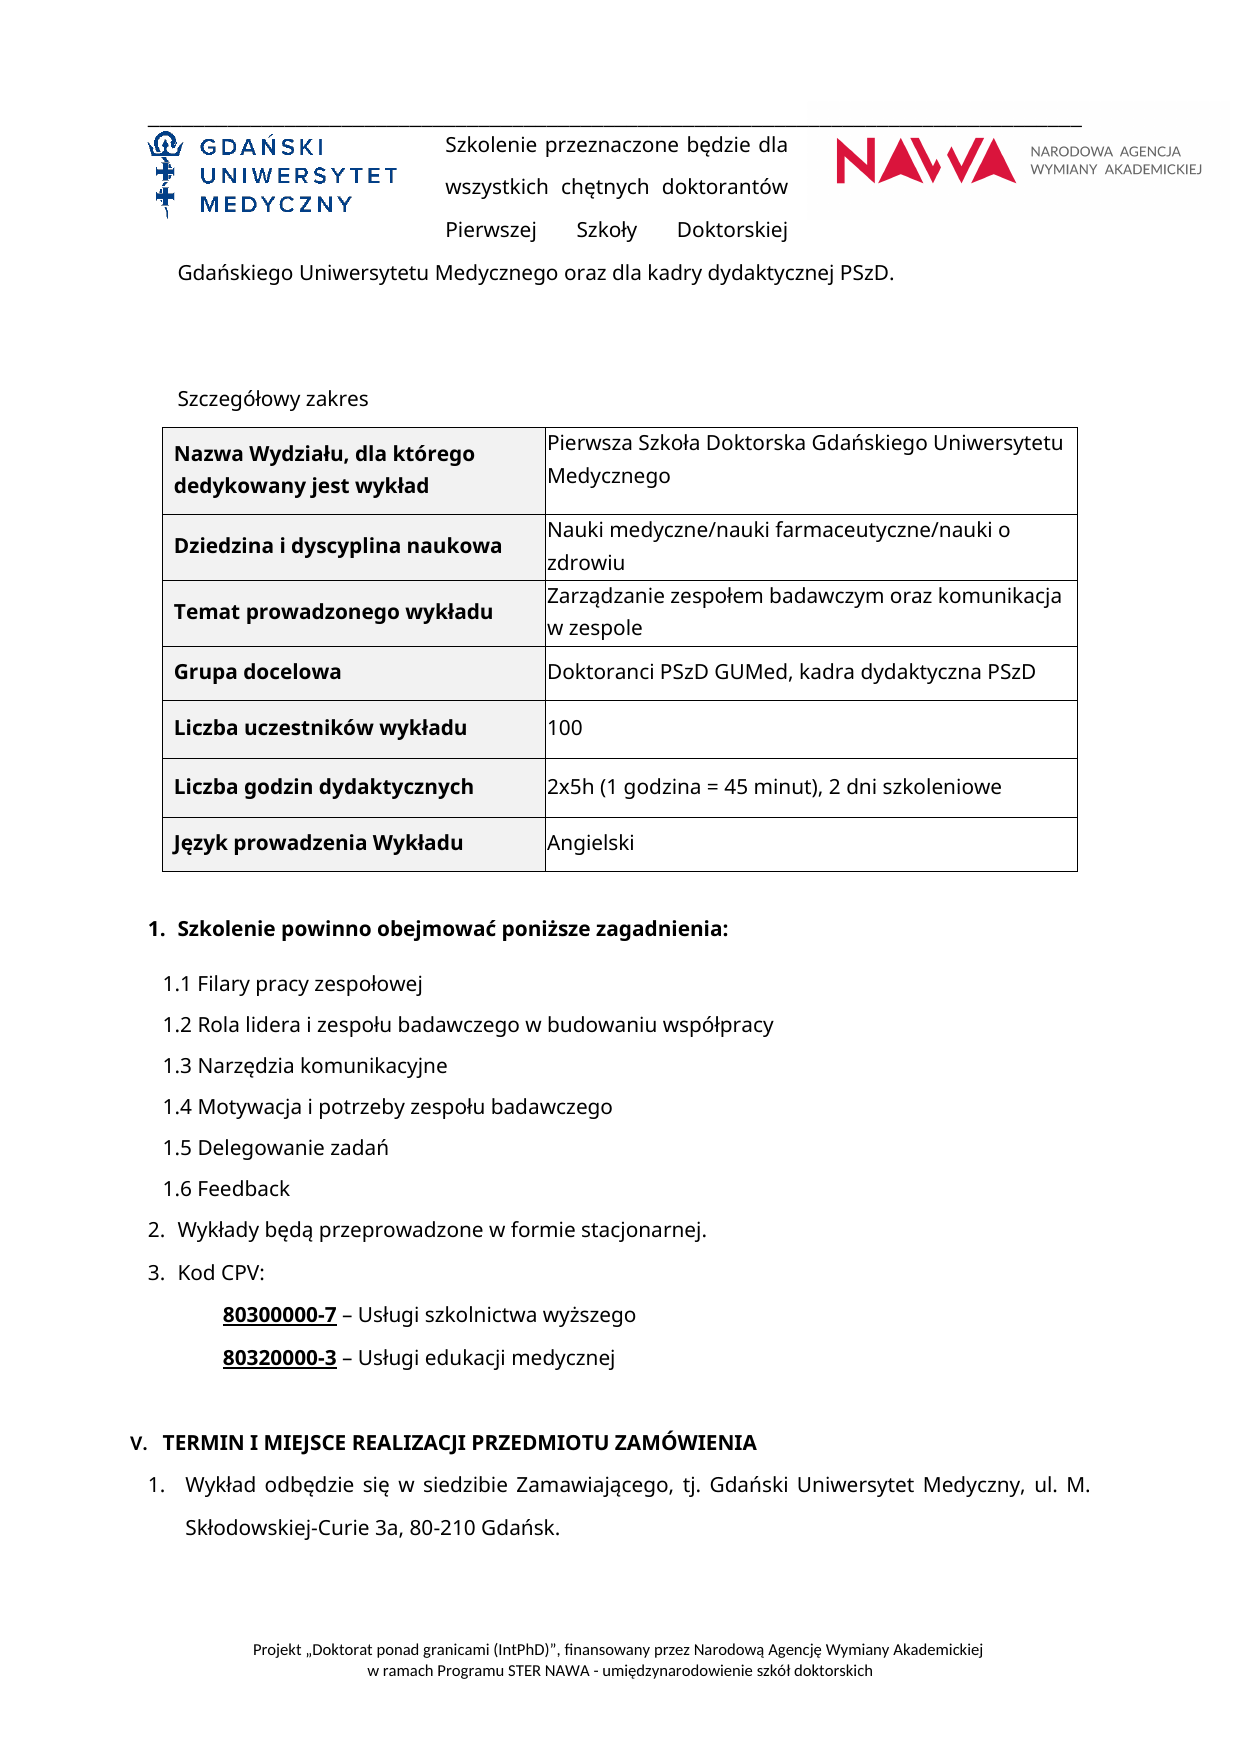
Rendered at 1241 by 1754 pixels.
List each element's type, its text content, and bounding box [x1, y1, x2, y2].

table_cell Liczba godzin dydaktycznych [163, 759, 545, 817]
text 1.6 Feedback [162, 1174, 1093, 1203]
text 1.4 Motywacja i potrzeby zespołu badawczego [162, 1092, 1093, 1121]
picture [147, 131, 177, 221]
list Szczegółowy zakres [177, 384, 1093, 413]
table_cell Dziedzina i dyscyplina naukowa [163, 515, 545, 580]
list Szkolenie powinno obejmować poniższe zagadnienia: [148, 914, 1093, 943]
table_cell Liczba uczestników wykładu [163, 701, 545, 758]
table_cell Grupa docelowa [163, 647, 545, 700]
table_cell Zarządzanie zespołem badawczym oraz komunikacja w zespole [546, 581, 1077, 646]
text 1.1 Filary pracy zespołowej [162, 969, 1093, 998]
table_header Nazwa Wydziału, dla którego dedykowany jest wykład [163, 428, 545, 514]
list 80320000-3 – Usługi edukacji medycznej [223, 1343, 1093, 1371]
table_cell Nauki medyczne/nauki farmaceutyczne/nauki o zdrowiu [546, 515, 1077, 580]
table_cell Angielski [546, 818, 1077, 871]
table_header Pierwsza Szkoła Doktorska Gdańskiego Uniwersytetu Medycznego [546, 428, 1077, 514]
table_cell Doktoranci PSzD GUMed, kadra dydaktyczna PSzD [546, 647, 1077, 700]
picture [807, 101, 1230, 220]
text 1.5 Delegowanie zadań [162, 1133, 1093, 1162]
table_cell Temat prowadzonego wykładu [163, 581, 545, 646]
table_cell 2x5h (1 godzina = 45 minut), 2 dni szkoleniowe [546, 759, 1077, 817]
list TERMIN I MIEJSCE REALIZACJI PRZEDMIOTU ZAMÓWIENIA [148, 1428, 1093, 1456]
list Wykłady będą przeprowadzone w formie stacjonarnej. [148, 1215, 1093, 1244]
list Wykład odbędzie się w siedzibie Zamawiającego, tj. Gdański Uniwersytet Medyczny, ul. M. Skłodowskiej-Curie 3a, 80-210 Gdańsk. [148, 1470, 1093, 1541]
text 1.3 Narzędzia komunikacyjne [162, 1051, 1093, 1080]
list Szkolenie przeznaczone będzie dla wszystkich chętnych doktorantów Pierwszej Szkoły Doktorskiej Gdańskiego Uniwersytetu Medycznego oraz dla kadry dydaktycznej PSzD. [177, 130, 1093, 286]
table_cell 100 [546, 701, 1077, 758]
list Kod CPV: [148, 1258, 1093, 1286]
text 1.2 Rola lidera i zespołu badawczego w budowaniu współpracy [162, 1011, 1093, 1039]
list 80300000-7 – Usługi szkolnictwa wyższego [223, 1300, 1093, 1329]
table_cell Język prowadzenia Wykładu [163, 818, 545, 871]
